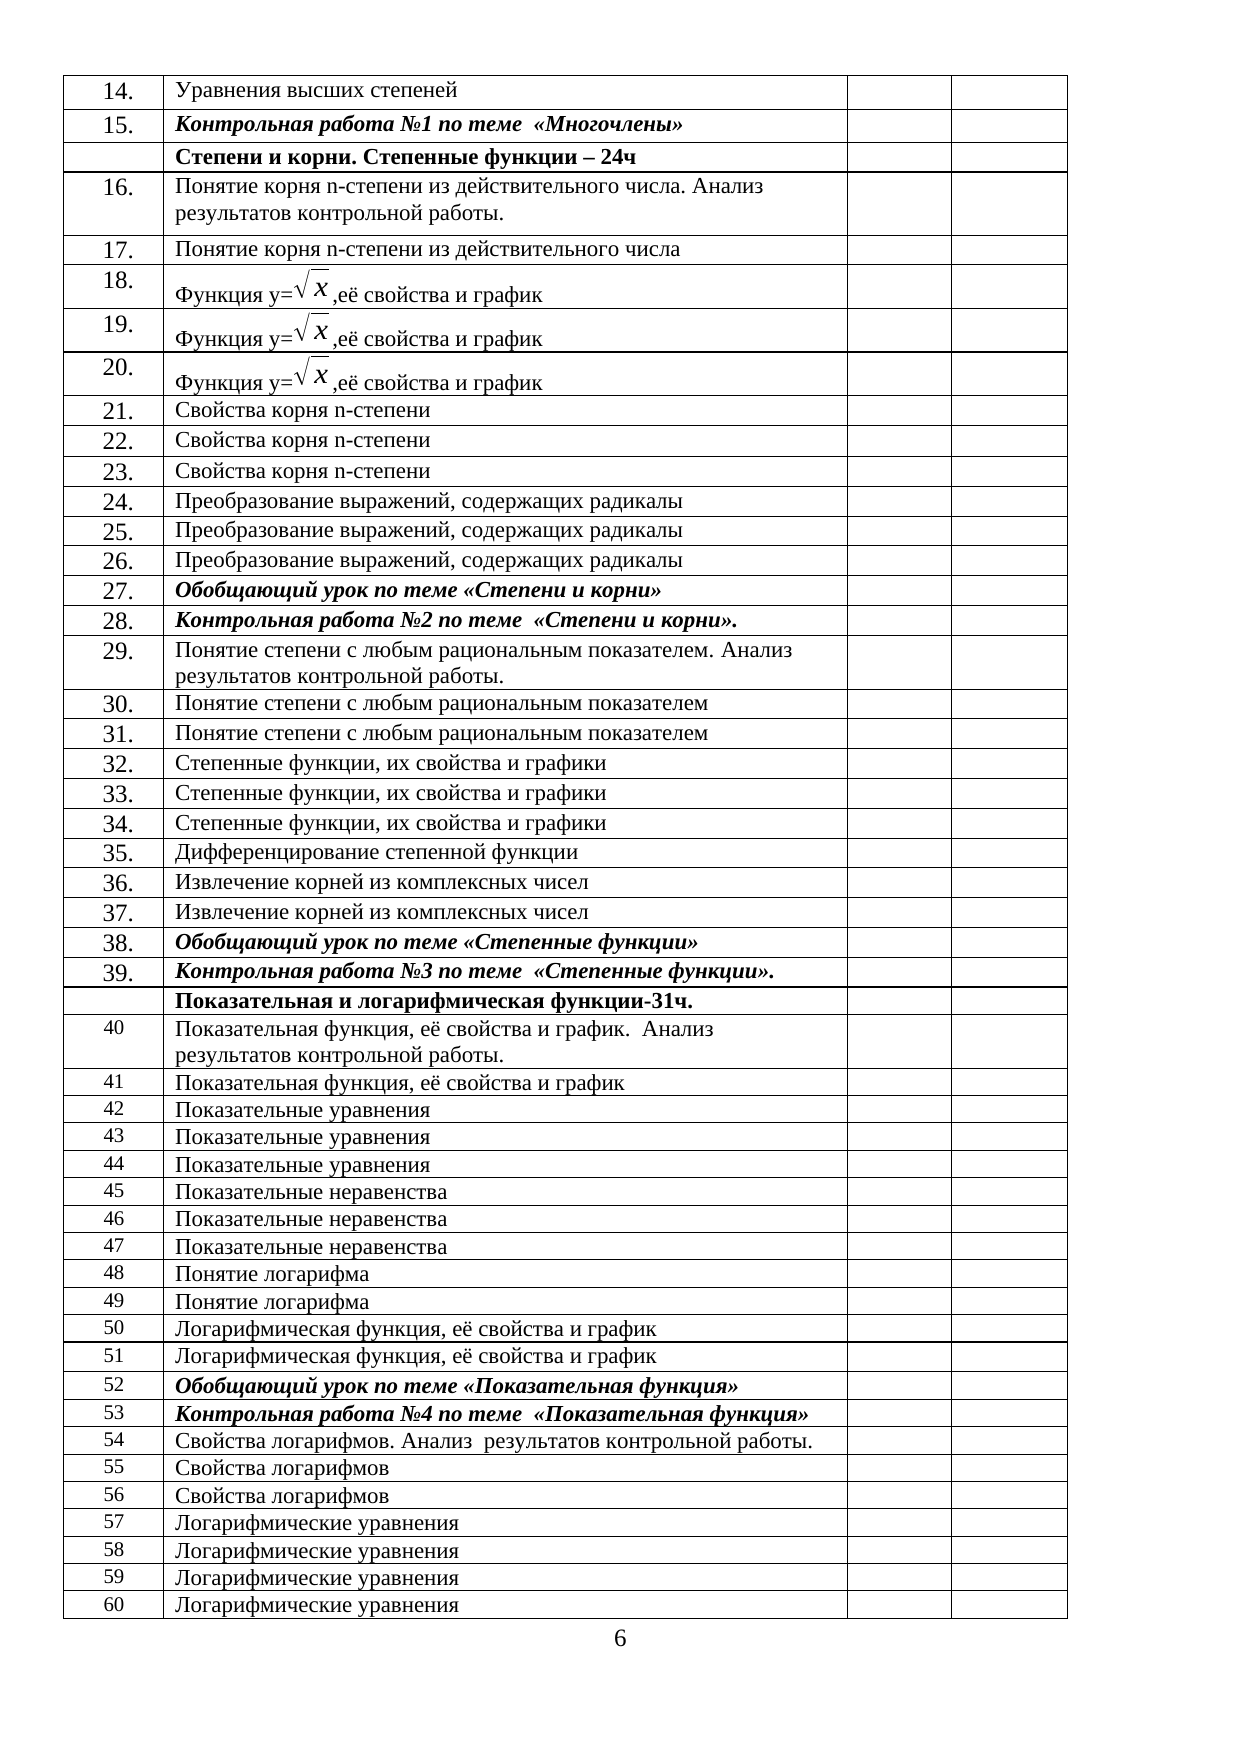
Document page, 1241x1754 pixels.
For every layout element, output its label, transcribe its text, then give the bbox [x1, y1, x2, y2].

table_cell [848, 265, 951, 308]
table_cell [952, 1206, 1067, 1232]
table_cell [848, 1315, 951, 1341]
table_cell [64, 546, 163, 575]
table_cell [848, 1233, 951, 1259]
table_cell Преобразование выражений, содержащих радикалы [164, 487, 847, 516]
table_cell Обобщающий урок по теме «Степени и корни» [164, 576, 847, 605]
table_cell Показательные уравнения [164, 1096, 847, 1122]
table_cell [952, 1509, 1067, 1536]
table_cell [848, 1482, 951, 1508]
table_cell 51 [64, 1343, 163, 1371]
table_cell 58 [64, 1537, 163, 1563]
table_cell Извлечение корней из комплексных чисел [164, 898, 847, 927]
table_cell [952, 1564, 1067, 1590]
table_cell [848, 749, 951, 778]
table_cell Контрольная работа №4 по теме «Показательная функция» [164, 1400, 847, 1426]
table_cell 45 [64, 1178, 163, 1204]
table_cell [64, 487, 163, 516]
table_cell 42 [64, 1096, 163, 1122]
table_cell [848, 898, 951, 927]
table_cell [952, 1372, 1067, 1399]
table_cell [848, 690, 951, 718]
table_cell [952, 636, 1067, 688]
table_cell Преобразование выражений, содержащих радикалы [164, 546, 847, 575]
table_cell [848, 928, 951, 957]
table_cell [64, 988, 163, 1014]
table_cell Свойства корня n-степени [164, 396, 847, 425]
table_cell Степени и корни. Степенные функции – 24ч [164, 143, 847, 171]
table_cell [64, 236, 163, 264]
table_cell [848, 546, 951, 575]
table_cell [64, 606, 163, 635]
table_cell [952, 606, 1067, 635]
table_cell Функция y=,её свойства и график [164, 353, 847, 395]
table_cell [848, 1015, 951, 1067]
table_cell Логарифмические уравнения [164, 1509, 847, 1536]
table_cell [952, 1315, 1067, 1341]
table_cell Показательные уравнения [164, 1151, 847, 1177]
table_cell [848, 173, 951, 234]
table_cell [952, 76, 1067, 109]
table_cell [64, 426, 163, 456]
table_cell Степенные функции, их свойства и графики [164, 749, 847, 778]
table_cell 56 [64, 1482, 163, 1508]
table_cell [952, 1343, 1067, 1371]
table_cell Понятие корня n-степени из действительного числа [164, 236, 847, 264]
table_cell [952, 309, 1067, 351]
table_cell 41 [64, 1069, 163, 1095]
table_cell Понятие степени с любым рациональным показателем [164, 719, 847, 748]
table_cell Показательная и логарифмическая функции-31ч. [164, 988, 847, 1014]
table_cell [848, 1069, 951, 1095]
table_cell [952, 1260, 1067, 1287]
table_cell [848, 809, 951, 837]
table_cell [64, 76, 163, 109]
table_cell Понятие логарифма [164, 1288, 847, 1314]
table_cell Показательные неравенства [164, 1178, 847, 1204]
table_cell [952, 958, 1067, 986]
table_cell Свойства логарифмов [164, 1482, 847, 1508]
table_cell Извлечение корней из комплексных чисел [164, 868, 847, 897]
table_cell Логарифмические уравнения [164, 1537, 847, 1563]
table_cell [64, 173, 163, 234]
table_cell [64, 928, 163, 957]
table_cell [848, 1455, 951, 1481]
table_cell 55 [64, 1455, 163, 1481]
table_cell [848, 1372, 951, 1399]
table_cell [952, 1591, 1067, 1618]
table_cell 50 [64, 1315, 163, 1341]
table_cell [64, 779, 163, 808]
table_cell [848, 1591, 951, 1618]
table_cell 46 [64, 1206, 163, 1232]
table_cell [952, 1233, 1067, 1259]
table_cell [952, 1015, 1067, 1067]
table_cell [952, 1069, 1067, 1095]
table_cell [848, 606, 951, 635]
table_cell [64, 576, 163, 605]
table_cell Понятие логарифма [164, 1260, 847, 1287]
table_cell Контрольная работа №1 по теме «Многочлены» [164, 110, 847, 142]
table_cell Показательные неравенства [164, 1206, 847, 1232]
table_cell [952, 517, 1067, 545]
table_cell [952, 988, 1067, 1014]
table_cell [952, 576, 1067, 605]
table_cell 43 [64, 1123, 163, 1150]
table_cell [64, 110, 163, 142]
table_cell [848, 1206, 951, 1232]
table_cell [952, 1455, 1067, 1481]
table_cell 44 [64, 1151, 163, 1177]
table_cell [64, 636, 163, 688]
table_cell [848, 1564, 951, 1590]
table_cell 48 [64, 1260, 163, 1287]
table_cell Понятие корня n-степени из действительного числа. Анализ результатов контрольной работы. [164, 173, 847, 234]
table_cell 47 [64, 1233, 163, 1259]
table_cell [64, 809, 163, 837]
table_cell [952, 110, 1067, 142]
table_cell [64, 143, 163, 171]
table_cell [848, 396, 951, 425]
table_cell [952, 809, 1067, 837]
table_cell [848, 76, 951, 109]
table_cell [848, 1178, 951, 1204]
table_cell [848, 988, 951, 1014]
table_cell Дифференцирование степенной функции [164, 839, 847, 867]
table_cell [64, 958, 163, 986]
table_cell [952, 1427, 1067, 1453]
table_cell Показательная функция, её свойства и график. Анализ результатов контрольной работы. [164, 1015, 847, 1067]
table_cell Свойства корня n-степени [164, 426, 847, 456]
table_cell [952, 1288, 1067, 1314]
table_cell [952, 1151, 1067, 1177]
table_cell [848, 110, 951, 142]
table_cell [952, 1400, 1067, 1426]
table_cell [952, 173, 1067, 234]
table_cell [848, 1343, 951, 1371]
table_cell [848, 426, 951, 456]
table_cell [952, 426, 1067, 456]
table_cell Обобщающий урок по теме «Показательная функция» [164, 1372, 847, 1399]
table_cell Степенные функции, их свойства и графики [164, 779, 847, 808]
table_cell [848, 1509, 951, 1536]
table_cell Преобразование выражений, содержащих радикалы [164, 517, 847, 545]
table_cell [952, 265, 1067, 308]
table_cell [952, 1096, 1067, 1122]
table_cell 60 [64, 1591, 163, 1618]
table_cell [848, 517, 951, 545]
table_cell Обобщающий урок по теме «Степенные функции» [164, 928, 847, 957]
table_cell Логарифмические уравнения [164, 1564, 847, 1590]
table_cell [952, 457, 1067, 486]
table_cell [848, 236, 951, 264]
table_cell Свойства логарифмов [164, 1455, 847, 1481]
table_cell Понятие степени с любым рациональным показателем. Анализ результатов контрольной работы. [164, 636, 847, 688]
table_cell [64, 719, 163, 748]
table_cell [848, 1427, 951, 1453]
table_cell [64, 457, 163, 486]
table_cell Логарифмические уравнения [164, 1591, 847, 1618]
table_cell [952, 779, 1067, 808]
table_cell 52 [64, 1372, 163, 1399]
table_cell [952, 236, 1067, 264]
table_cell [952, 1123, 1067, 1150]
table_cell Функция y=,её свойства и график [164, 265, 847, 308]
table_cell 53 [64, 1400, 163, 1426]
table_cell [848, 1151, 951, 1177]
table_cell [64, 690, 163, 718]
table_cell [64, 839, 163, 867]
table_cell Показательные уравнения [164, 1123, 847, 1150]
table_cell [64, 868, 163, 897]
table_cell [952, 1178, 1067, 1204]
table_cell [64, 517, 163, 545]
table_cell [848, 1096, 951, 1122]
table_cell 59 [64, 1564, 163, 1590]
table_cell Степенные функции, их свойства и графики [164, 809, 847, 837]
table_cell Контрольная работа №2 по теме «Степени и корни». [164, 606, 847, 635]
table_cell [848, 719, 951, 748]
table_cell [952, 749, 1067, 778]
table_cell [952, 928, 1067, 957]
table_cell [64, 265, 163, 308]
table_cell [952, 719, 1067, 748]
table_cell [952, 1482, 1067, 1508]
table_cell [952, 487, 1067, 516]
table_cell 54 [64, 1427, 163, 1453]
table_cell [952, 546, 1067, 575]
table_cell Логарифмическая функция, её свойства и график [164, 1343, 847, 1371]
table_cell [848, 143, 951, 171]
table_cell [952, 839, 1067, 867]
table_cell [848, 868, 951, 897]
table_cell [848, 487, 951, 516]
table_cell 40 [64, 1015, 163, 1067]
table_cell [952, 690, 1067, 718]
table_cell [952, 396, 1067, 425]
table_cell [848, 1400, 951, 1426]
table_cell 49 [64, 1288, 163, 1314]
table_cell [848, 457, 951, 486]
table_cell [952, 1537, 1067, 1563]
table_cell [64, 353, 163, 395]
table_cell [848, 1537, 951, 1563]
table_cell [952, 898, 1067, 927]
table_cell 57 [64, 1509, 163, 1536]
table_cell [952, 143, 1067, 171]
table_cell [952, 353, 1067, 395]
table_cell Контрольная работа №3 по теме «Степенные функции». [164, 958, 847, 986]
table_cell Функция y=,её свойства и график [164, 309, 847, 351]
table_cell Логарифмическая функция, её свойства и график [164, 1315, 847, 1341]
table_cell Свойства логарифмов. Анализ результатов контрольной работы. [164, 1427, 847, 1453]
table_cell [64, 396, 163, 425]
table_cell [848, 1123, 951, 1150]
table_cell Свойства корня n-степени [164, 457, 847, 486]
table_cell [952, 868, 1067, 897]
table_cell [164, 76, 847, 109]
table_cell [848, 353, 951, 395]
table_cell [64, 309, 163, 351]
table_cell [64, 749, 163, 778]
table_cell Показательная функция, её свойства и график [164, 1069, 847, 1095]
table_cell [848, 958, 951, 986]
table_cell Показательные неравенства [164, 1233, 847, 1259]
table_cell [848, 779, 951, 808]
table_cell [848, 309, 951, 351]
table_cell [848, 839, 951, 867]
table_cell [64, 898, 163, 927]
table_cell Понятие степени с любым рациональным показателем [164, 690, 847, 718]
table_cell [848, 1288, 951, 1314]
table_cell [848, 1260, 951, 1287]
table_cell [848, 576, 951, 605]
table_cell [848, 636, 951, 688]
